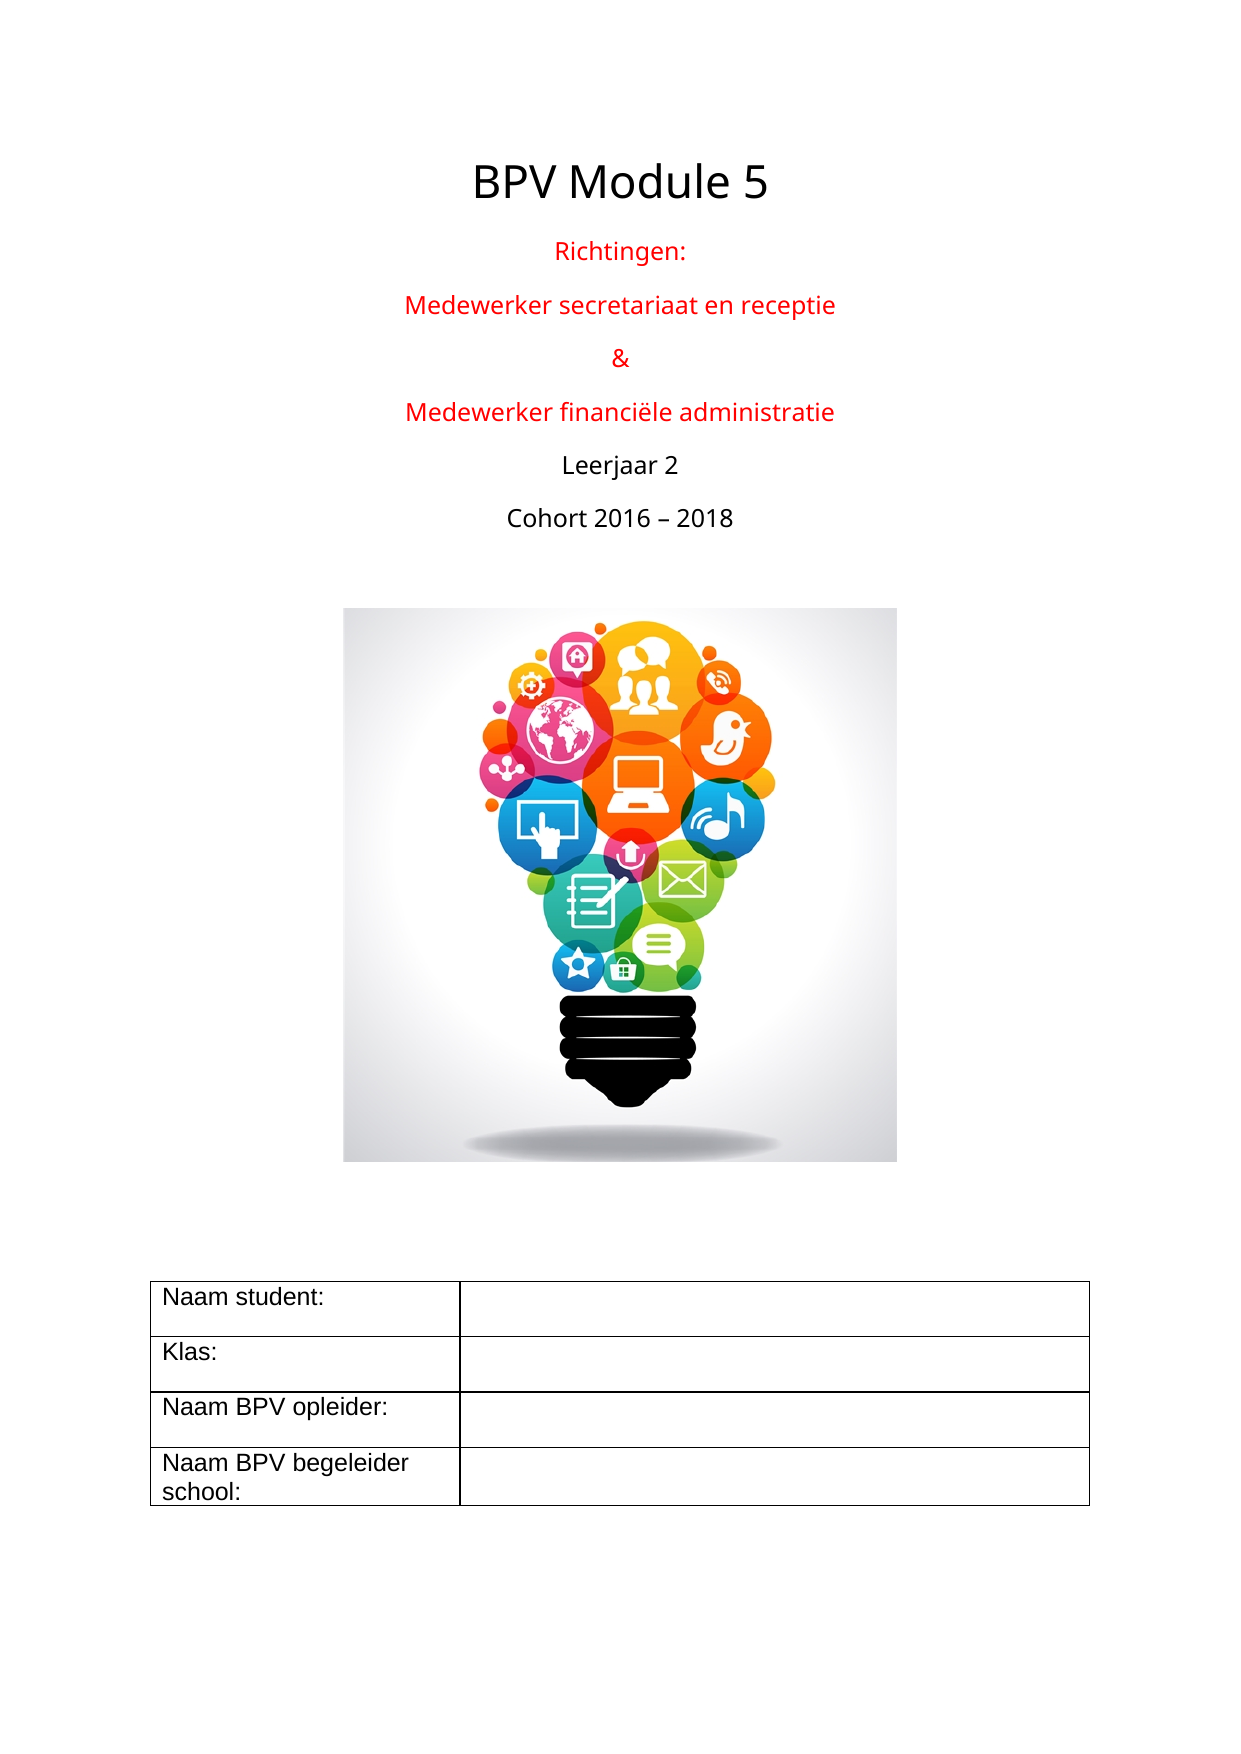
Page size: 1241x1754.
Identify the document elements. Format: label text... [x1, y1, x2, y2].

table_cell [461, 1393, 1089, 1447]
table_cell Naam BPV opleider: [151, 1393, 459, 1447]
table_header Naam student: [151, 1282, 459, 1336]
text & [150, 341, 1090, 375]
table_cell Naam BPV begeleider school: [151, 1448, 459, 1505]
text Richtingen: [150, 234, 1090, 268]
text Leerjaar 2 [150, 448, 1090, 482]
text Cohort 2016 – 2018 [150, 501, 1090, 535]
text BPV Module 5 [150, 150, 1090, 212]
picture [343, 608, 897, 1162]
table_cell [461, 1448, 1089, 1505]
table_cell Klas: [151, 1337, 459, 1391]
text Medewerker financiële administratie [150, 394, 1090, 428]
table_cell [461, 1337, 1089, 1391]
table_header [461, 1282, 1089, 1336]
text Medewerker secretariaat en receptie [150, 287, 1090, 321]
